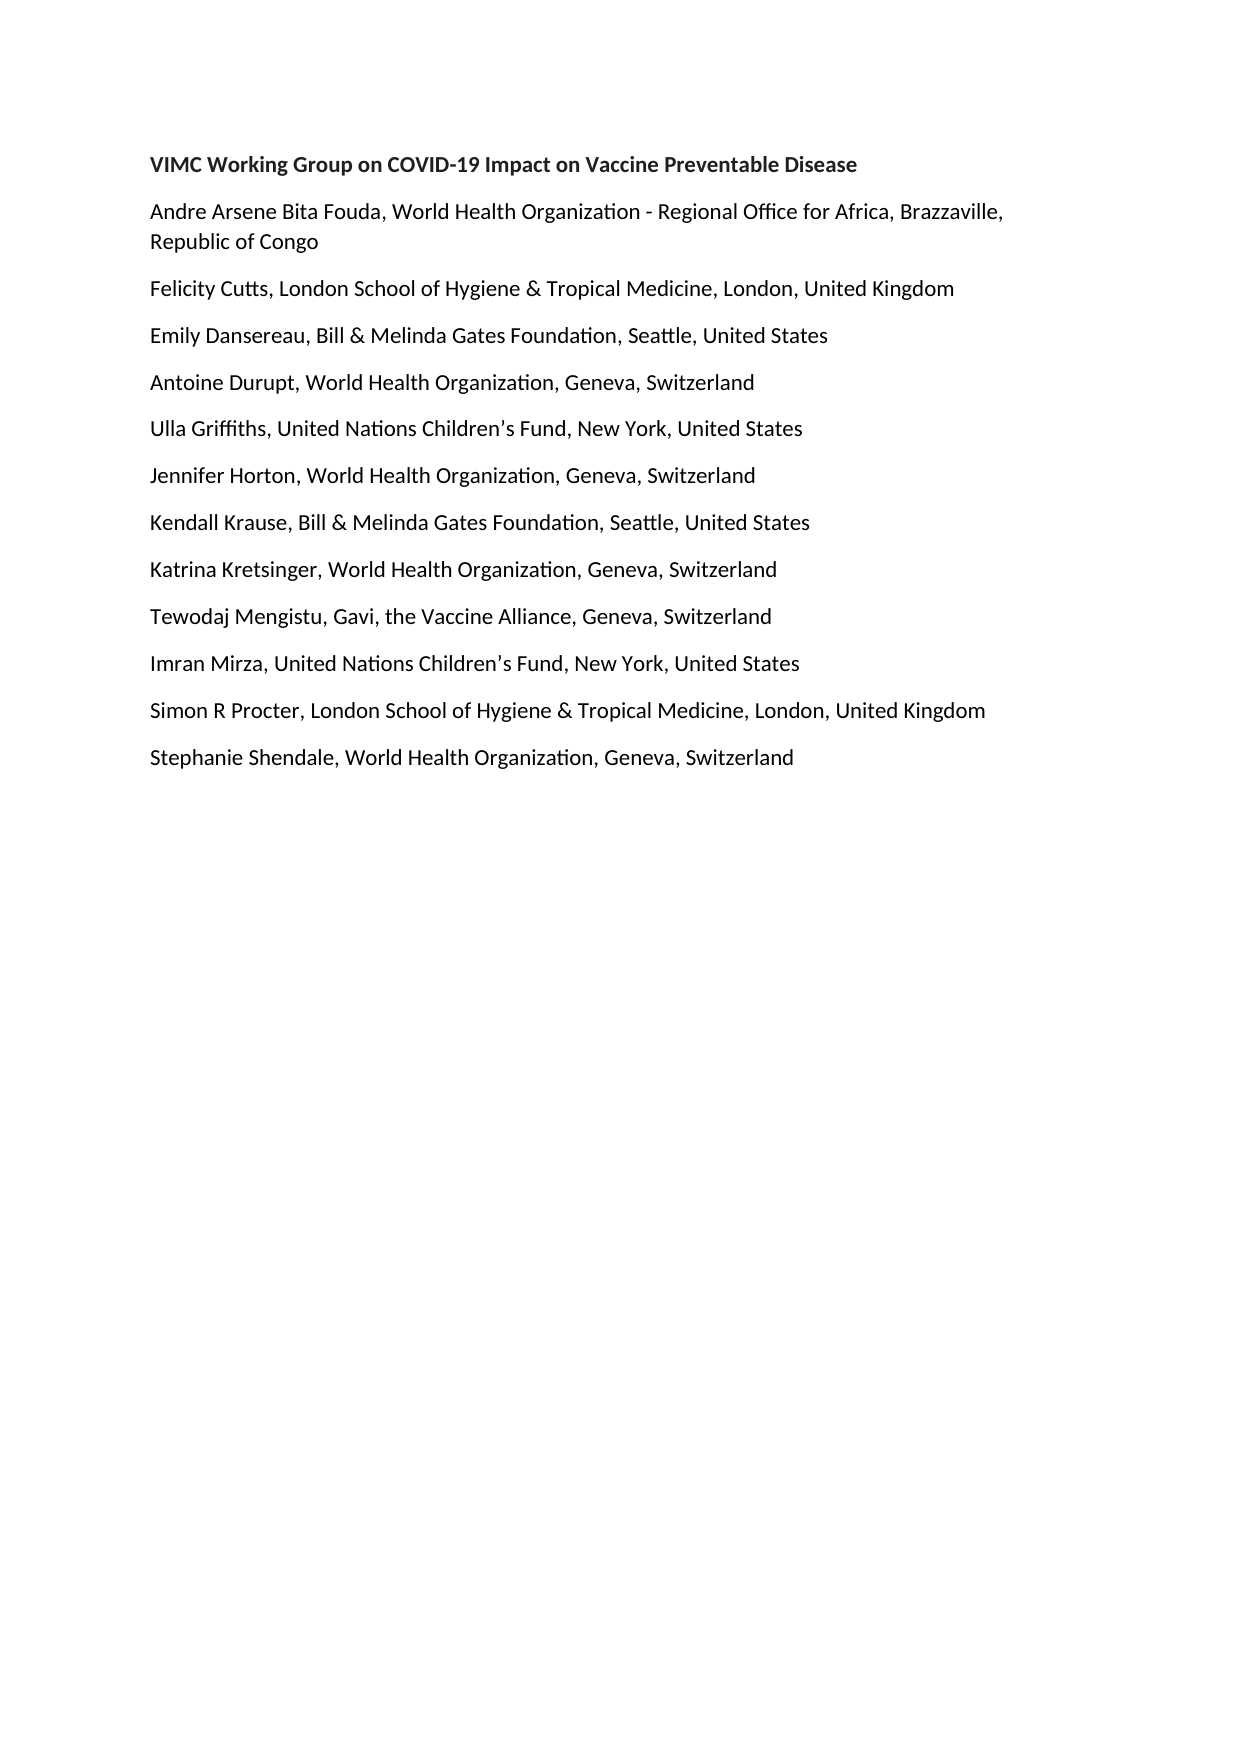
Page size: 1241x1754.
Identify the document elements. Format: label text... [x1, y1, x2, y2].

text Imran Mirza, United Nations Children’s Fund, New York, United States [150, 649, 1090, 677]
text VIMC Working Group on COVID-19 Impact on Vaccine Preventable Disease [150, 150, 1090, 178]
text Antoine Durupt, World Health Organization, Geneva, Switzerland [150, 368, 1090, 396]
text Kendall Krause, Bill & Melinda Gates Foundation, Seattle, United States [150, 508, 1090, 536]
text Stephanie Shendale, World Health Organization, Geneva, Switzerland [150, 743, 1090, 771]
text Tewodaj Mengistu, Gavi, the Vaccine Alliance, Geneva, Switzerland [150, 602, 1090, 630]
text Emily Dansereau, Bill & Melinda Gates Foundation, Seattle, United States [150, 321, 1090, 349]
text Felicity Cutts, London School of Hygiene & Tropical Medicine, London, United Kingdom [150, 274, 1090, 302]
text Simon R Procter, London School of Hygiene & Tropical Medicine, London, United Kingdom [150, 696, 1090, 724]
text Jennifer Horton, World Health Organization, Geneva, Switzerland [150, 461, 1090, 489]
text Ulla Griffiths, United Nations Children’s Fund, New York, United States [150, 414, 1090, 443]
text Katrina Kretsinger, World Health Organization, Geneva, Switzerland [150, 555, 1090, 583]
text Andre Arsene Bita Fouda, World Health Organization - Regional Office for Africa, Brazzaville, Republic of Congo [150, 197, 1090, 255]
